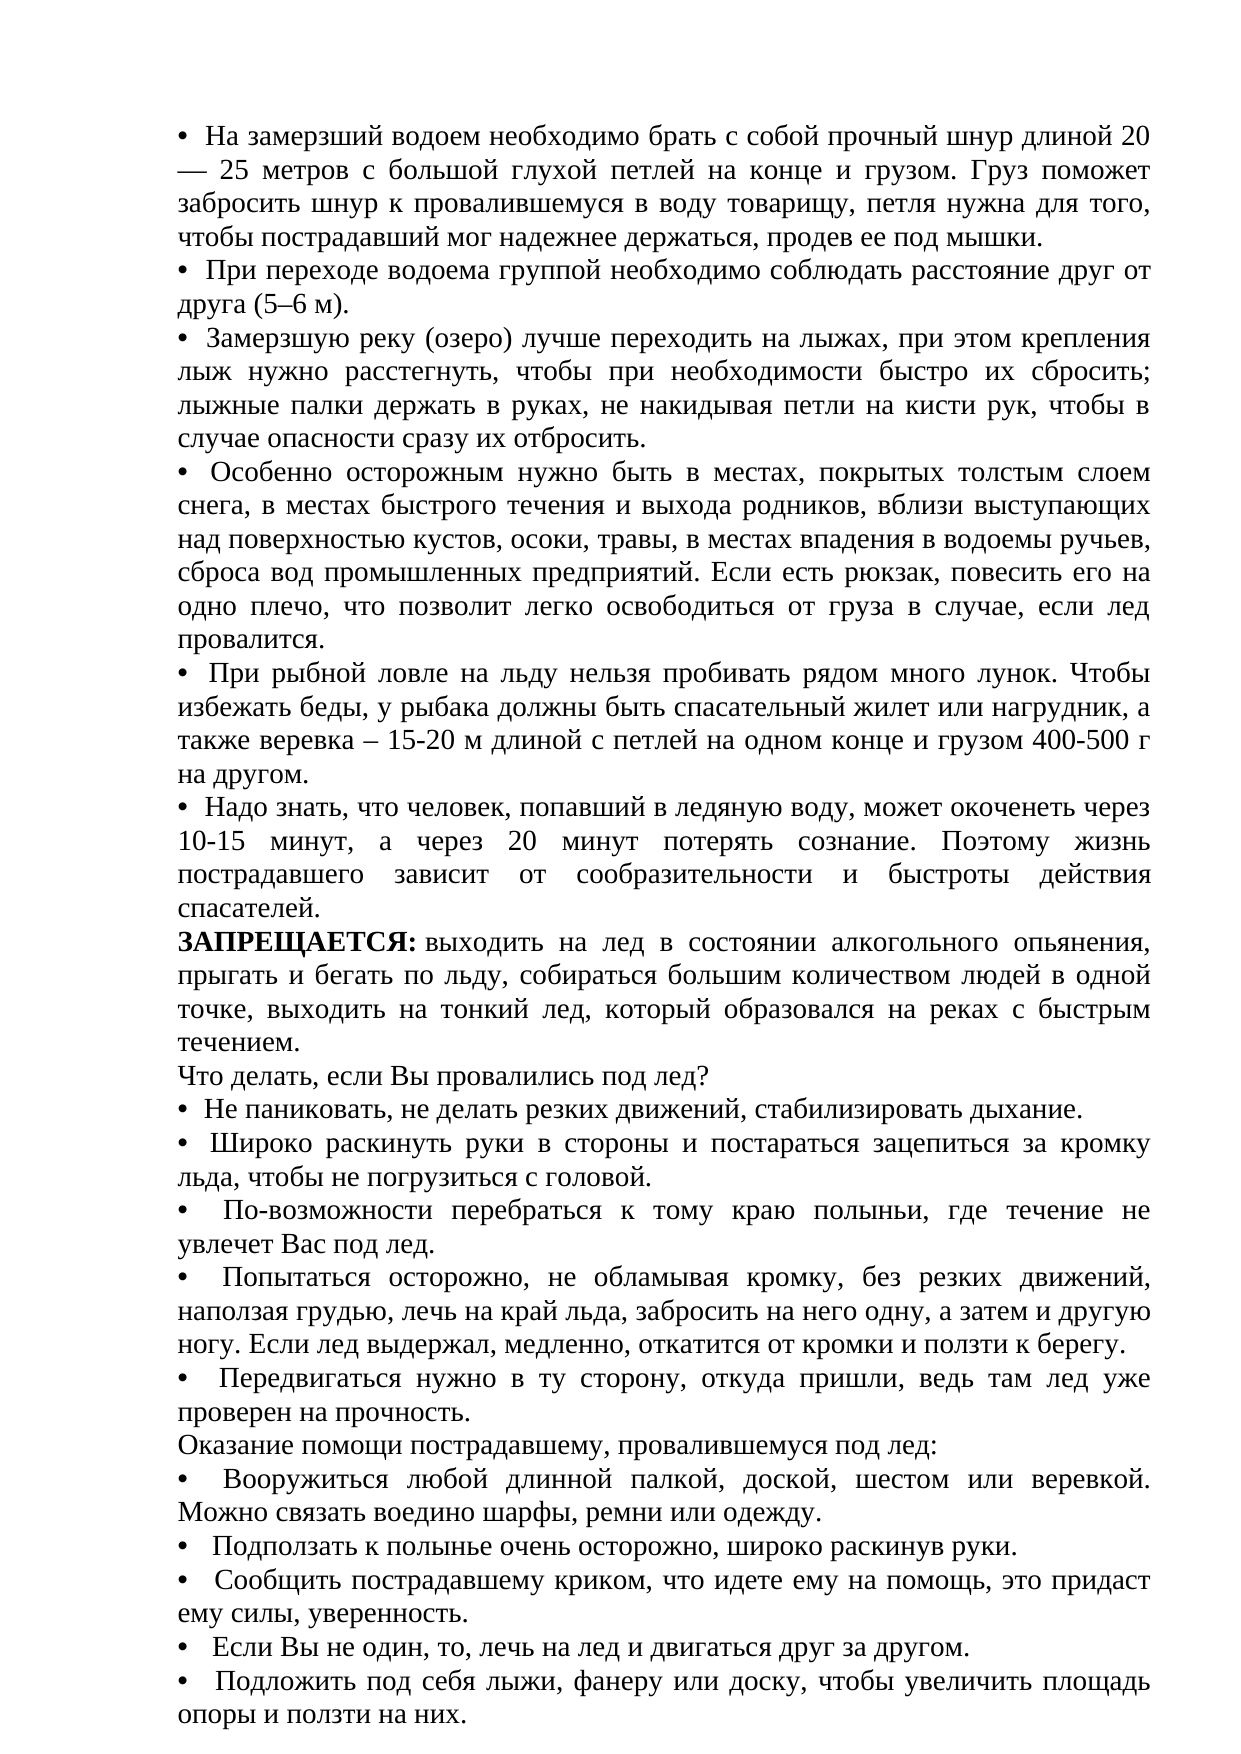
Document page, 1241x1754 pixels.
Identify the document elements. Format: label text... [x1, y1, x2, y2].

text • Замерзшую реку (озеро) лучше переходить на лыжах, при этом крепления лыж нужно расстегнуть, чтобы при необходимости быстро их сбросить; лыжные палки держать в руках, не накидывая петли на кисти рук, чтобы в случае опасности сразу их отбросить. [177, 319, 1152, 454]
text ЗАПРЕЩАЕТСЯ: выходить на лед в состоянии алкогольного опьянения, прыгать и бегать по льду, собираться большим количеством людей в одной точке, выходить на тонкий лед, который образовался на реках с быстрым течением. [177, 924, 1152, 1058]
text • По-возможности перебраться к тому краю полыньи, где течение не увлечет Вас под лед. [177, 1192, 1152, 1259]
text • Особенно осторожным нужно быть в местах, покрытых толстым слоем снега, в местах быстрого течения и выхода родников, вблизи выступающих над поверхностью кустов, осоки, травы, в местах впадения в водоемы ручьев, сброса вод промышленных предприятий. Если есть рюкзак, повесить его на одно плечо, что позволит легко освободиться от груза в случае, если лед провалится. [177, 454, 1152, 655]
text • Надо знать, что человек, попавший в ледяную воду, может окоченеть через 10-15 минут, а через 20 минут потерять сознание. Поэтому жизнь пострадавшего зависит от сообразительности и быстроты действия спасателей. [177, 789, 1152, 924]
text • Вооружиться любой длинной палкой, доской, шестом или веревкой. Можно связать воедино шарфы, ремни или одежду. [177, 1461, 1152, 1528]
text • При переходе водоема группой необходимо соблюдать расстояние друг от друга (5–6 м). [177, 252, 1152, 319]
text • Передвигаться нужно в ту сторону, откуда пришли, ведь там лед уже проверен на прочность. [177, 1360, 1152, 1427]
text Оказание помощи пострадавшему, провалившемуся под лед: [177, 1427, 1152, 1461]
text • Попытаться осторожно, не обламывая кромку, без резких движений, наползая грудью, лечь на край льда, забросить на него одну, а затем и другую ногу. Если лед выдержал, медленно, откатится от кромки и ползти к берегу. [177, 1259, 1152, 1360]
text • Если Вы не один, то, лечь на лед и двигаться друг за другом. [177, 1629, 1152, 1663]
text Что делать, если Вы провалились под лед? [177, 1058, 1152, 1091]
text • На замерзший водоем необходимо брать с собой прочный шнур длиной 20 — 25 метров с большой глухой петлей на конце и грузом. Груз поможет забросить шнур к провалившемуся в воду товарищу, петля нужна для того, чтобы пострадавший мог надежнее держаться, продев ее под мышки. [177, 118, 1152, 252]
text • Подложить под себя лыжи, фанеру или доску, чтобы увеличить площадь опоры и ползти на них. [177, 1663, 1152, 1730]
text • Широко раскинуть руки в стороны и постараться зацепиться за кромку льда, чтобы не погрузиться с головой. [177, 1125, 1152, 1192]
text • Не паниковать, не делать резких движений, стабилизировать дыхание. [177, 1091, 1152, 1125]
text • Сообщить пострадавшему криком, что идете ему на помощь, это придаст ему силы, уверенность. [177, 1562, 1152, 1629]
text • Подползать к полынье очень осторожно, широко раскинув руки. [177, 1528, 1152, 1562]
text • При рыбной ловле на льду нельзя пробивать рядом много лунок. Чтобы избежать беды, у рыбака должны быть спасательный жилет или нагрудник, а также веревка – 15-20 м длиной с петлей на одном конце и грузом 400-500 г на другом. [177, 655, 1152, 789]
